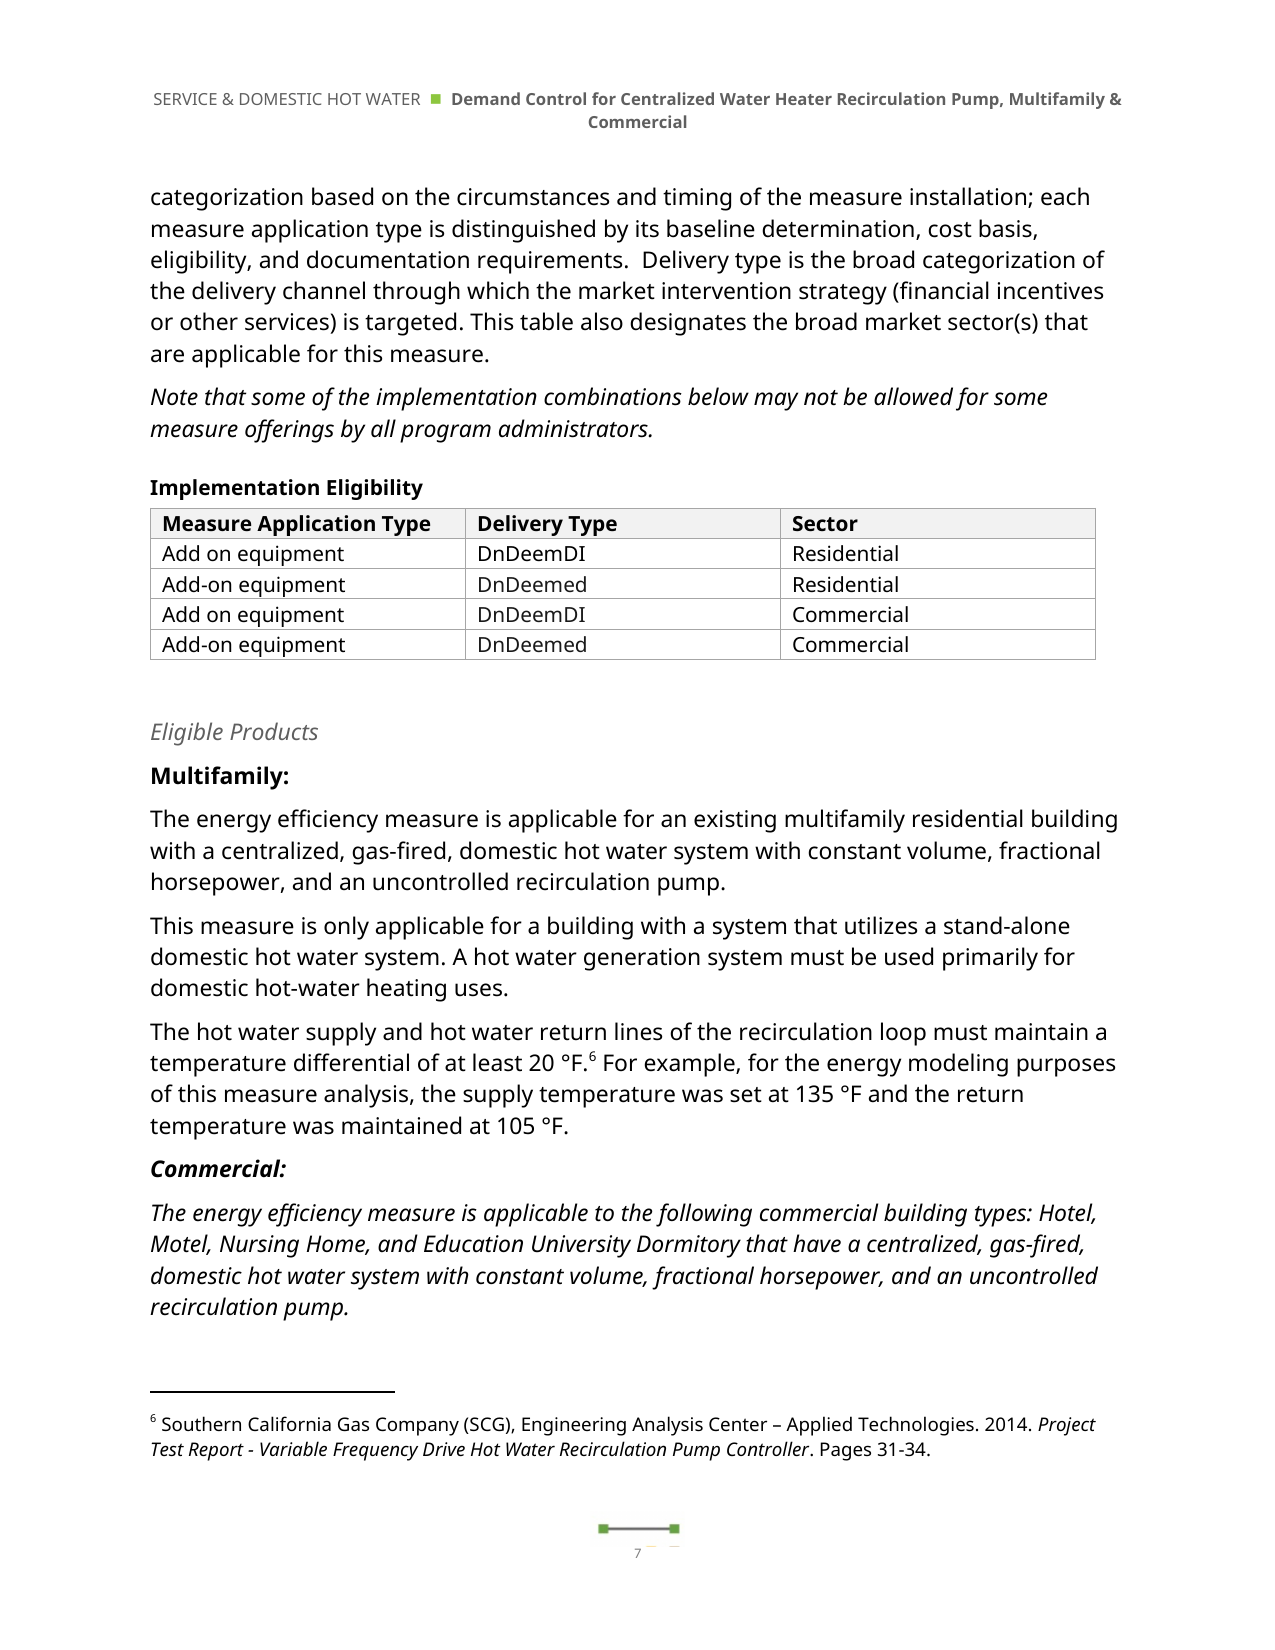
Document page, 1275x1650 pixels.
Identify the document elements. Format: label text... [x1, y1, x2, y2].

text The energy efficiency measure is applicable for an existing multifamily residential building with a centralized, gas-fired, domestic hot water system with constant volume, fractional horsepower, and an uncontrolled recirculation pump. [150, 803, 1125, 897]
table_cell DnDeemDI [466, 539, 780, 568]
text Implementation Eligibility [150, 473, 1125, 501]
table_cell Add-on equipment [151, 630, 465, 659]
table_header Delivery Type [466, 509, 780, 538]
subtitle Eligible Products [150, 716, 1125, 747]
table_cell Residential [781, 569, 1095, 598]
table_header Measure Application Type [151, 509, 465, 538]
table_cell Commercial [781, 599, 1095, 628]
table_cell DnDeemed [466, 569, 780, 598]
table_cell Commercial [781, 630, 1095, 659]
text The energy efficiency measure is applicable to the following commercial building types: Hotel, Motel, Nursing Home, and Education University Dormitory that have a centralized, gas-fired, domestic hot water system with constant volume, fractional horsepower, and an uncontrolled recirculation pump. [150, 1197, 1125, 1322]
table_cell Add-on equipment [151, 569, 465, 598]
table_header Sector [781, 509, 1095, 538]
table_cell Add on equipment [151, 599, 465, 628]
table_cell Residential [781, 539, 1095, 568]
text Note that some of the implementation combinations below may not be allowed for some measure offerings by all program administrators. [150, 381, 1125, 444]
text Commercial: [150, 1153, 1125, 1185]
table_cell Add on equipment [151, 539, 465, 568]
text This measure is only applicable for a building with a system that utilizes a stand-alone domestic hot water system. A hot water generation system must be used primarily for domestic hot-water heating uses. [150, 910, 1125, 1003]
picture [589, 1512, 684, 1547]
table_cell DnDeemed [466, 630, 780, 659]
text Multifamily: [150, 760, 1125, 791]
table_cell DnDeemDI [466, 599, 780, 628]
text The hot water supply and hot water return lines of the recirculation loop must maintain a temperature differential of at least 20 °F. For example, for the energy modeling purposes of this measure analysis, the supply temperature was set at 135 °F and the return temperature was maintained at 105 °F. [150, 1016, 1125, 1141]
